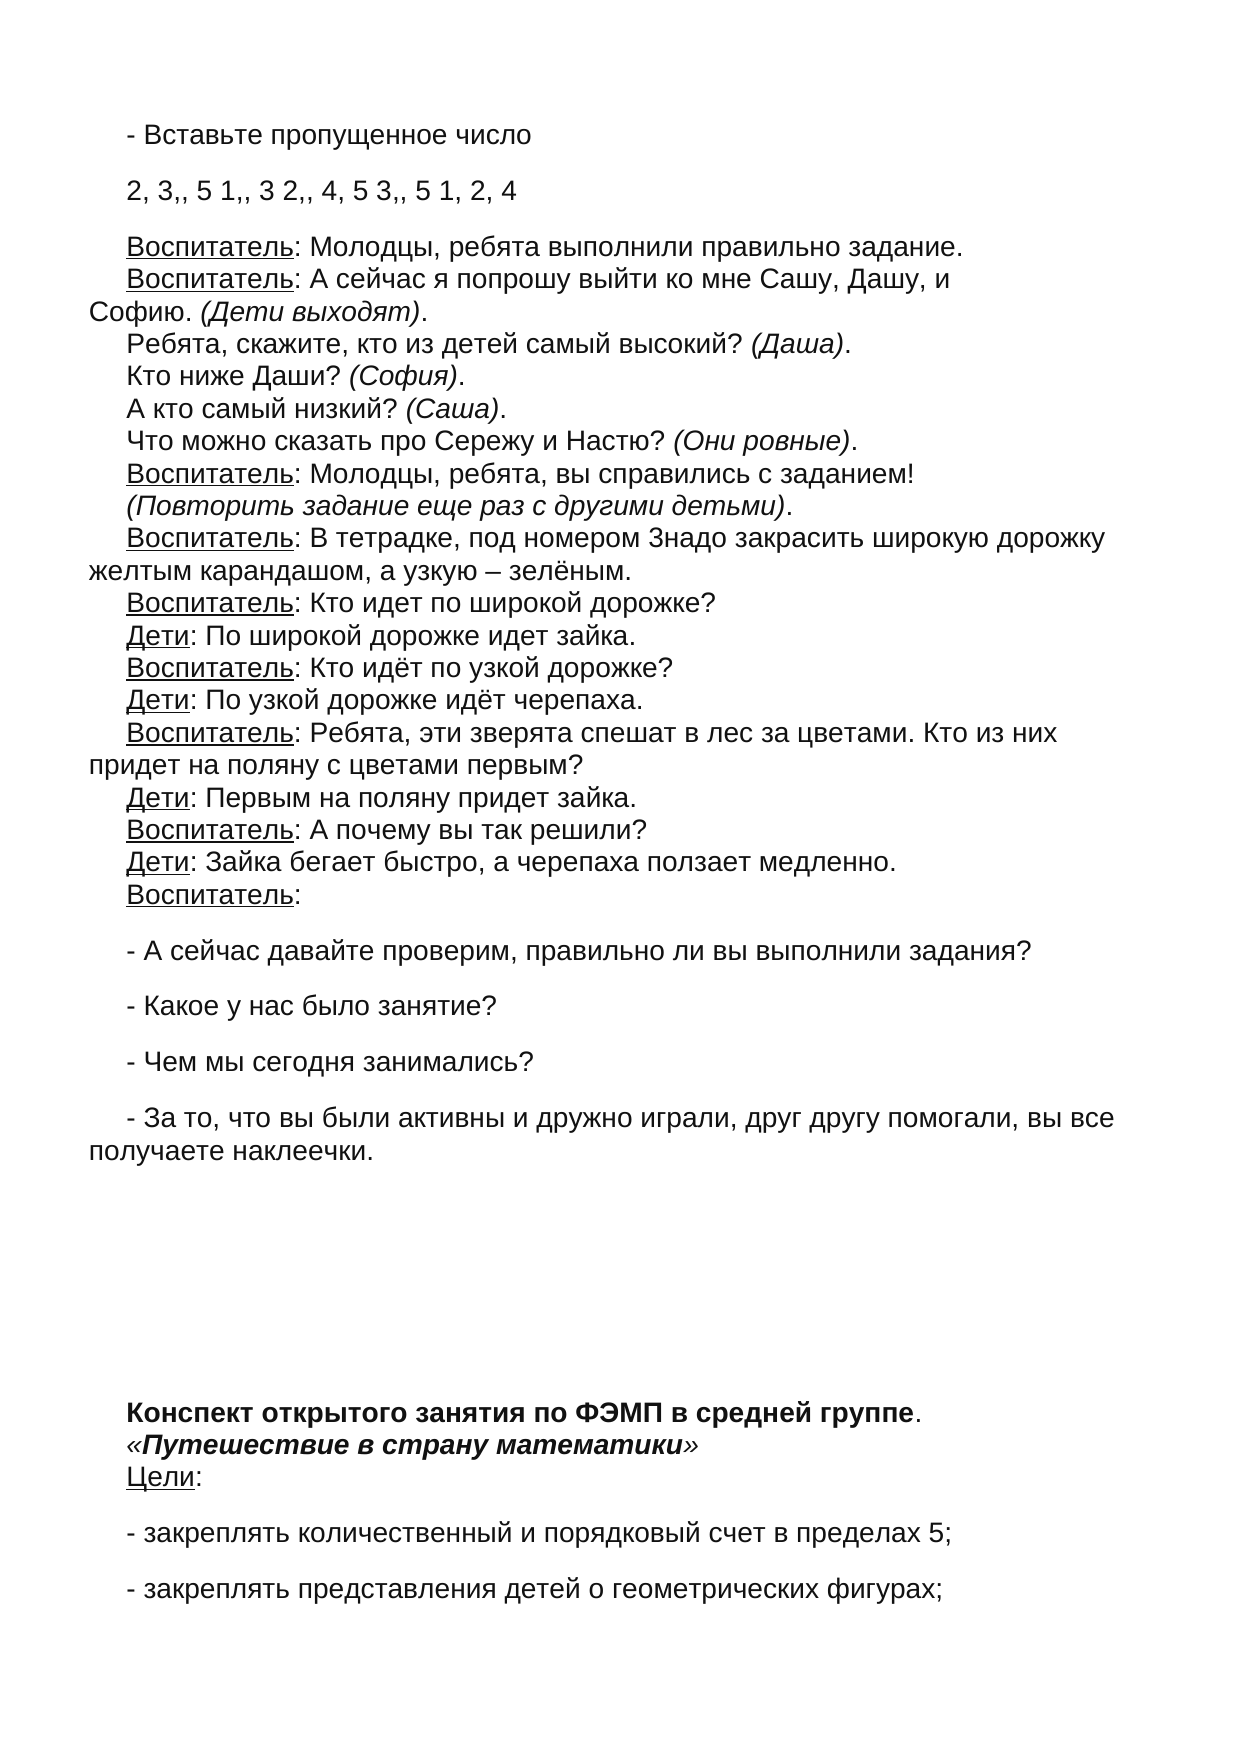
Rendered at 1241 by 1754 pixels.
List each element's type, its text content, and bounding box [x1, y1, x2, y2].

text Воспитатель: [89, 878, 1152, 910]
text - Чем мы сегодня занимались? [89, 1045, 1152, 1078]
text Воспитатель: Ребята, эти зверята спешат в лес за цветами. Кто из них придет на поляну с цветами первым? [89, 716, 1152, 781]
text Воспитатель: Молодцы, ребята выполнили правильно задание. [89, 230, 1152, 262]
text 2, 3,, 5 1,, 3 2,, 4, 5 3,, 5 1, 2, 4 [89, 174, 1152, 206]
text Дети: По узкой дорожке идёт черепаха. [89, 683, 1152, 716]
text Дети: По широкой дорожке идет зайка. [89, 618, 1152, 651]
text Воспитатель: Молодцы, ребята, вы справились с заданием! [89, 457, 1152, 489]
text Воспитатель: А почему вы так решили? [89, 813, 1152, 845]
text - Вставьте пропущенное число [89, 118, 1152, 151]
text - А сейчас давайте проверим, правильно ли вы выполнили задания? [89, 933, 1152, 966]
text Воспитатель: Кто идёт по узкой дорожке? [89, 651, 1152, 683]
text «Путешествие в страну математики» [89, 1428, 1152, 1460]
text Кто ниже Даши? (София). [89, 359, 1152, 392]
text - Какое у нас было занятие? [89, 989, 1152, 1022]
text Что можно сказать про Сережу и Настю? (Они ровные). [89, 424, 1152, 457]
text Дети: Зайка бегает быстро, а черепаха ползает медленно. [89, 845, 1152, 878]
text Конспект открытого занятия по ФЭМП в средней группе. [89, 1396, 1152, 1428]
text Воспитатель: Кто идет по широкой дорожке? [89, 586, 1152, 618]
text Воспитатель: А сейчас я попрошу выйти ко мне Сашу, Дашу, и Софию. (Дети выходят). [89, 262, 1152, 327]
text Воспитатель: В тетрадке, под номером 3надо закрасить широкую дорожку желтым карандашом, а узкую – зелёным. [89, 521, 1152, 586]
text (Повторить задание еще раз с другими детьми). [89, 489, 1152, 521]
text А кто самый низкий? (Саша). [89, 392, 1152, 424]
text - закреплять количественный и порядковый счет в пределах 5; [89, 1516, 1152, 1548]
text Дети: Первым на поляну придет зайка. [89, 781, 1152, 813]
text - За то, что вы были активны и дружно играли, друг другу помогали, вы все получаете наклеечки. [89, 1101, 1152, 1166]
text - закреплять представления детей о геометрических фигурах; [89, 1572, 1152, 1604]
text Ребята, скажите, кто из детей самый высокий? (Даша). [89, 327, 1152, 359]
text Цели: [89, 1460, 1152, 1493]
